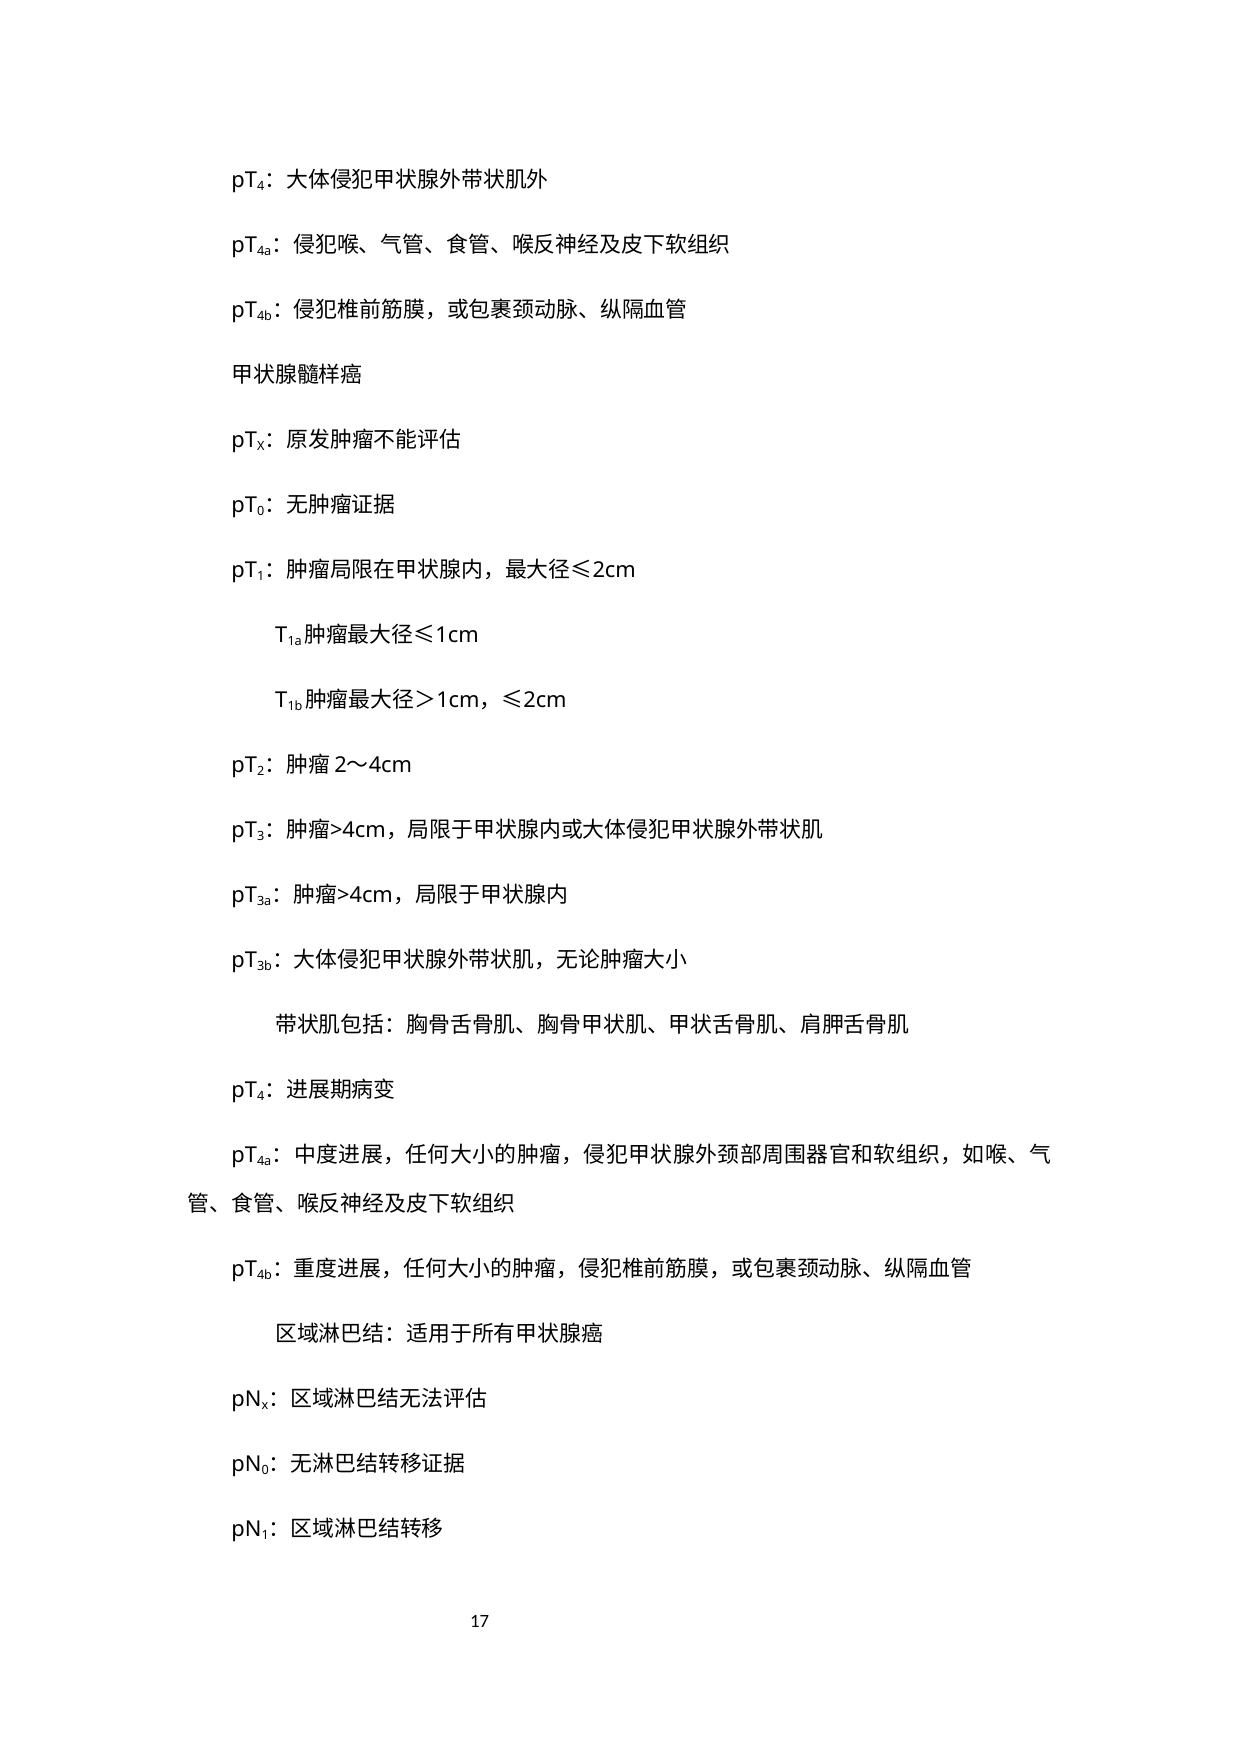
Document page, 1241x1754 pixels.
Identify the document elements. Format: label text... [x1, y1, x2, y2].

list 区域淋巴结：适用于所有甲状腺癌 [187, 1316, 1053, 1348]
list pT4a：中度进展，任何大小的肿瘤，侵犯甲状腺外颈部周围器官和软组织，如喉、气管、食管、喉反神经及皮下软组织 [187, 1137, 1053, 1218]
list T1a肿瘤最大径≤1cm [187, 617, 1053, 649]
list 带状肌包括：胸骨舌骨肌、胸骨甲状肌、甲状舌骨肌、肩胛舌骨肌 [187, 1007, 1053, 1039]
list pT2：肿瘤2～4cm [187, 747, 1053, 779]
list 甲状腺髓样癌 [187, 357, 1053, 389]
list pT4b：重度进展，任何大小的肿瘤，侵犯椎前筋膜，或包裹颈动脉、纵隔血管 [187, 1251, 1053, 1283]
list pT4b：侵犯椎前筋膜，或包裹颈动脉、纵隔血管 [187, 292, 1053, 324]
list pT3b：大体侵犯甲状腺外带状肌，无论肿瘤大小 [187, 942, 1053, 974]
list pT3a：肿瘤>4cm，局限于甲状腺内 [187, 877, 1053, 909]
list pT0：无肿瘤证据 [187, 487, 1053, 519]
list pTX：原发肿瘤不能评估 [187, 422, 1053, 454]
list pN0：无淋巴结转移证据 [187, 1446, 1053, 1478]
list pT4：进展期病变 [187, 1072, 1053, 1104]
list T1b肿瘤最大径＞1cm，≤2cm [187, 682, 1053, 714]
list pT4：大体侵犯甲状腺外带状肌外 [187, 162, 1053, 194]
list pT3：肿瘤>4cm，局限于甲状腺内或大体侵犯甲状腺外带状肌 [187, 812, 1053, 844]
list pNx：区域淋巴结无法评估 [187, 1381, 1053, 1413]
list pT1：肿瘤局限在甲状腺内，最大径≤2cm [187, 552, 1053, 584]
list pT4a：侵犯喉、气管、食管、喉反神经及皮下软组织 [187, 227, 1053, 259]
list pN1：区域淋巴结转移 [187, 1511, 1053, 1543]
